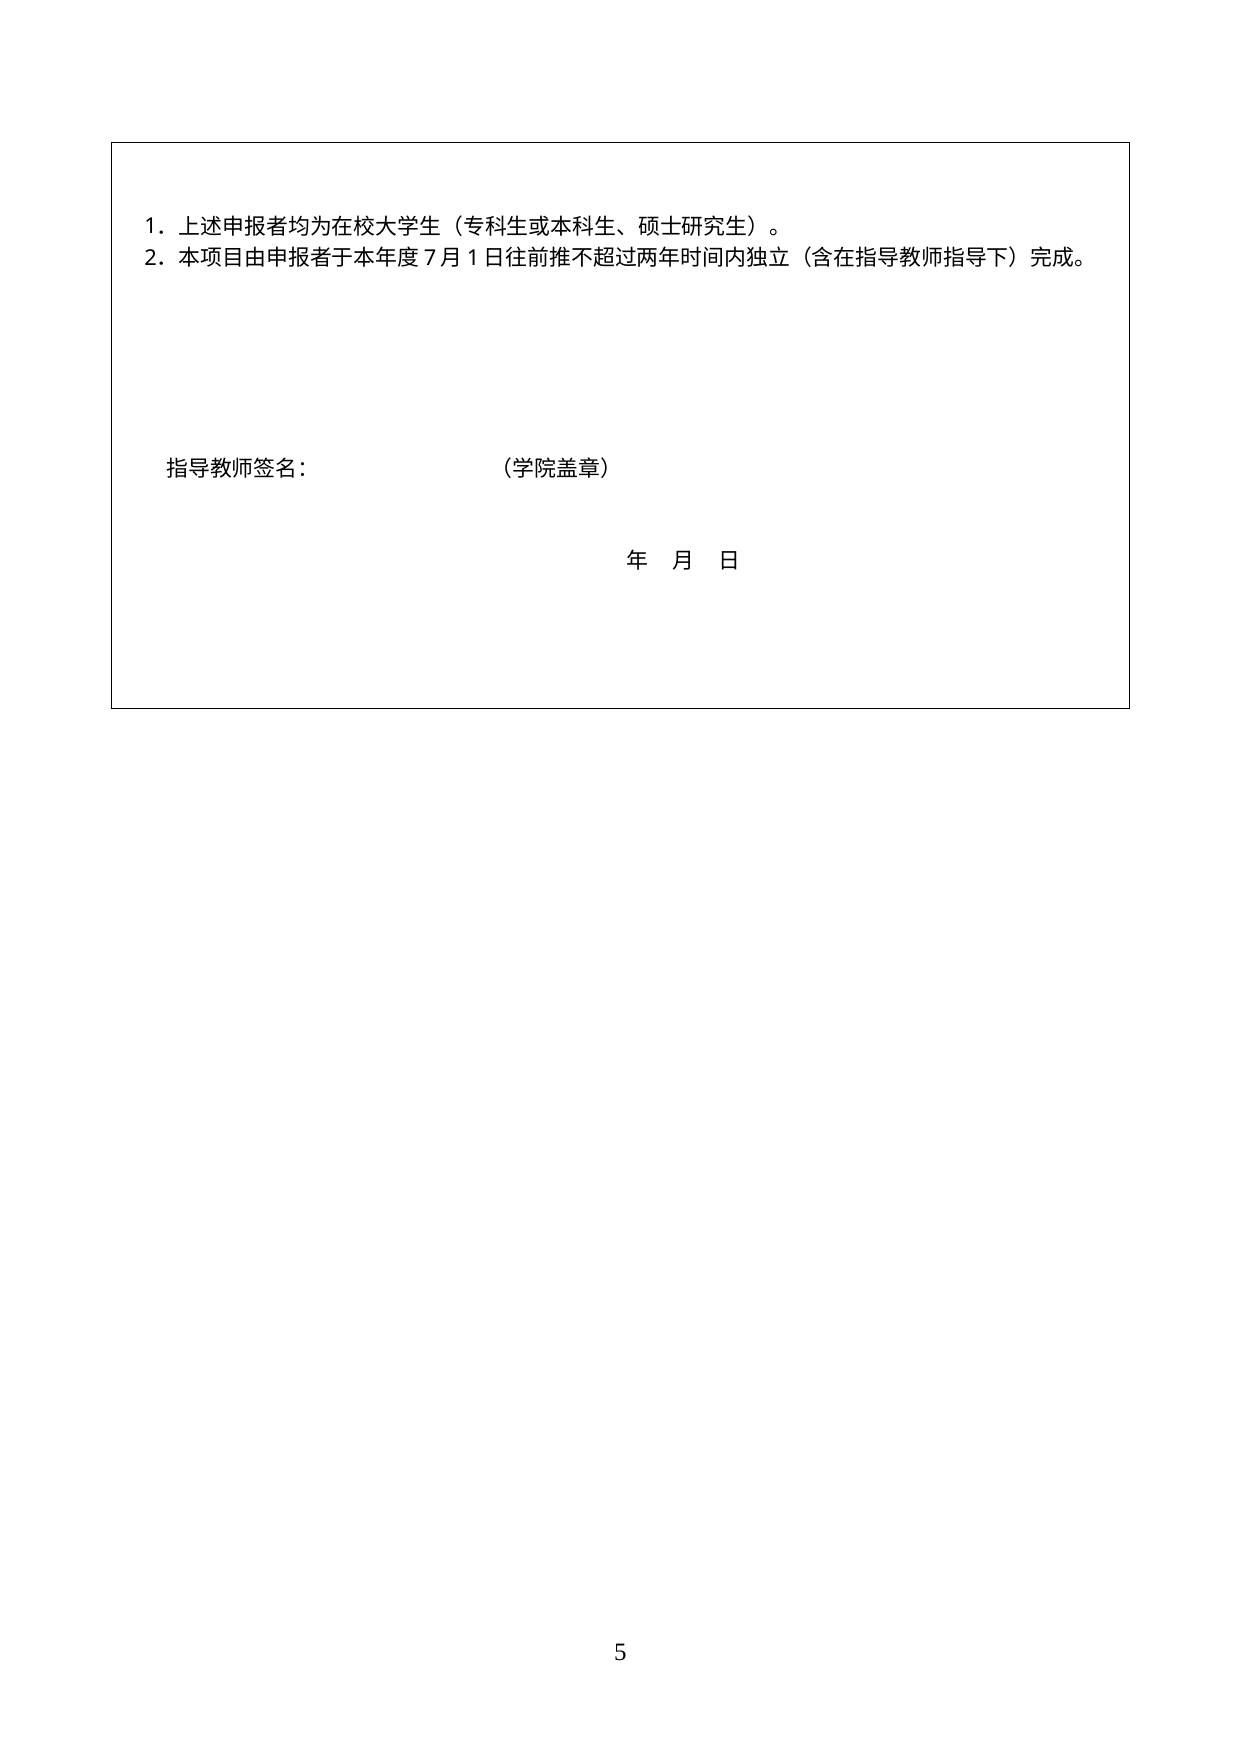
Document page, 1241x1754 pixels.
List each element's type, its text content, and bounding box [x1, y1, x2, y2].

table_header 1．上述申报者均为在校大学生（专科生或本科生、硕士研究生）。 2．本项目由申报者于本年度7月1日往前推不超过两年时间内独立（含在指导教师指导下）完成。 指导教师签名： （学院盖章） 年 月 日 [112, 143, 1129, 708]
